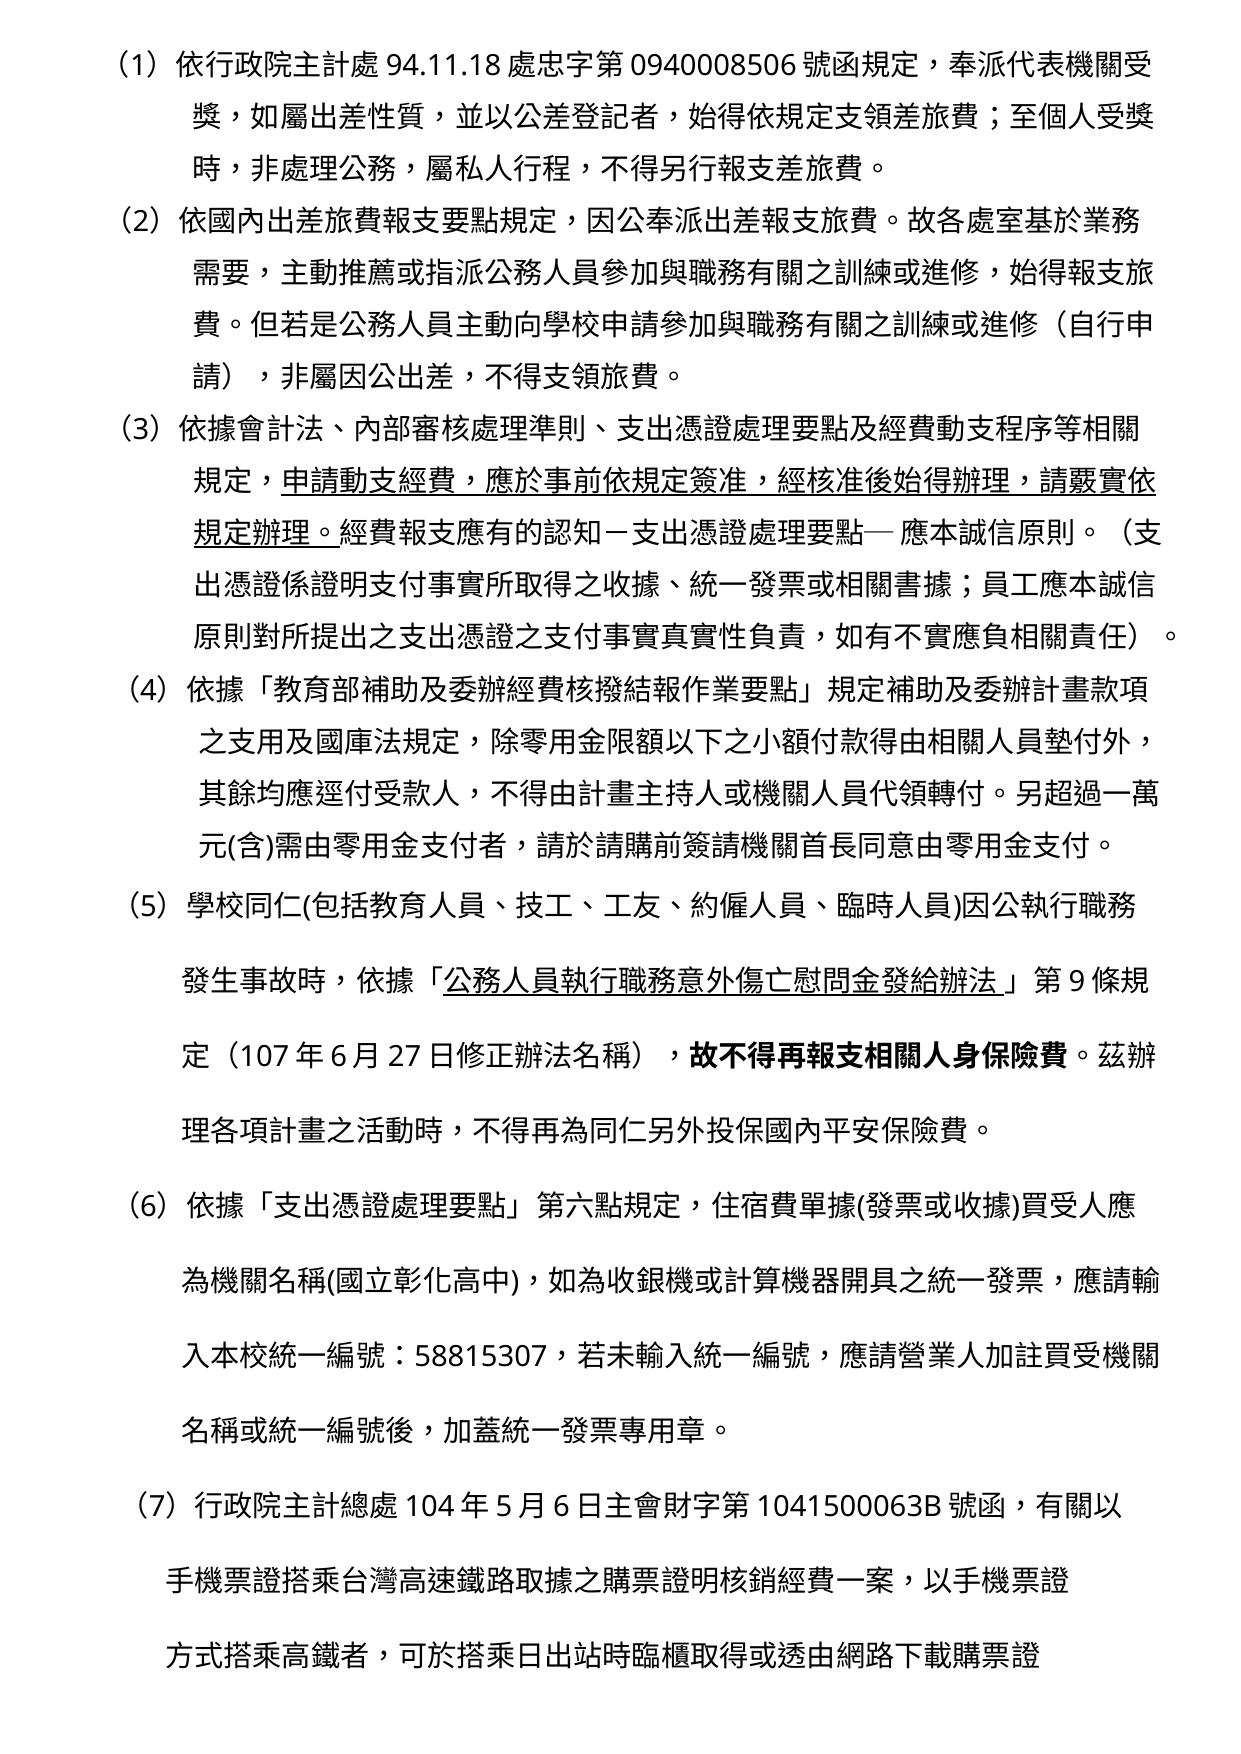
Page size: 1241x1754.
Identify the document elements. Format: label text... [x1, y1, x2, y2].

text （5）學校同仁(包括教育人員、技工、工友、約僱人員、臨時人員)因公執行職務發生事故時，依據「公務人員執行職務意外傷亡慰問金發給辦法 」第9條規定（107年6月27日修正辦法名稱），故不得再報支相關人身保險費。茲辦理各項計畫之活動時，不得再為同仁另外投保國內平安保險費。 [111, 867, 1165, 1167]
text 方式搭乘高鐵者，可於搭乘日出站時臨櫃取得或透由網路下載購票證 [103, 1617, 1165, 1692]
text （7）行政院主計總處104年5月6日主會財字第1041500063B號函，有關以 [103, 1467, 1165, 1542]
text 手機票證搭乘台灣高速鐵路取據之購票證明核銷經費一案，以手機票證 [103, 1542, 1165, 1617]
text （2）依國內出差旅費報支要點規定，因公奉派出差報支旅費。故各處室基於業務需要，主動推薦或指派公務人員參加與職務有關之訓練或進修，始得報支旅費。但若是公務人員主動向學校申請參加與職務有關之訓練或進修（自行申請），非屬因公出差，不得支領旅費。 [103, 189, 1165, 398]
text （6）依據「支出憑證處理要點」第六點規定，住宿費單據(發票或收據)買受人應為機關名稱(國立彰化高中)，如為收銀機或計算機器開具之統一發票，應請輸入本校統一編號：58815307，若未輸入統一編號，應請營業人加註買受機關名稱或統一編號後，加蓋統一發票專用章。 [111, 1167, 1165, 1467]
text （4）依據「教育部補助及委辦經費核撥結報作業要點」規定補助及委辦計畫款項之支用及國庫法規定，除零用金限額以下之小額付款得由相關人員墊付外，其餘均應逕付受款人，不得由計畫主持人或機關人員代領轉付。另超過一萬元(含)需由零用金支付者，請於請購前簽請機關首長同意由零用金支付。 [111, 658, 1165, 867]
text （1）依行政院主計處94.11.18處忠字第0940008506號函規定，奉派代表機關受獎，如屬出差性質，並以公差登記者，始得依規定支領差旅費；至個人受獎時，非處理公務，屬私人行程，不得另行報支差旅費。 [101, 33, 1165, 189]
text （3）依據會計法、內部審核處理準則、支出憑證處理要點及經費動支程序等相關規定，申請動支經費，應於事前依規定簽准，經核准後始得辦理，請覈實依規定辦理。經費報支應有的認知－支出憑證處理要點─ 應本誠信原則。（支出憑證係證明支付事實所取得之收據、統一發票或相關書據；員工應本誠信原則對所提出之支出憑證之支付事實真實性負責，如有不實應負相關責任）。 [103, 398, 1165, 658]
